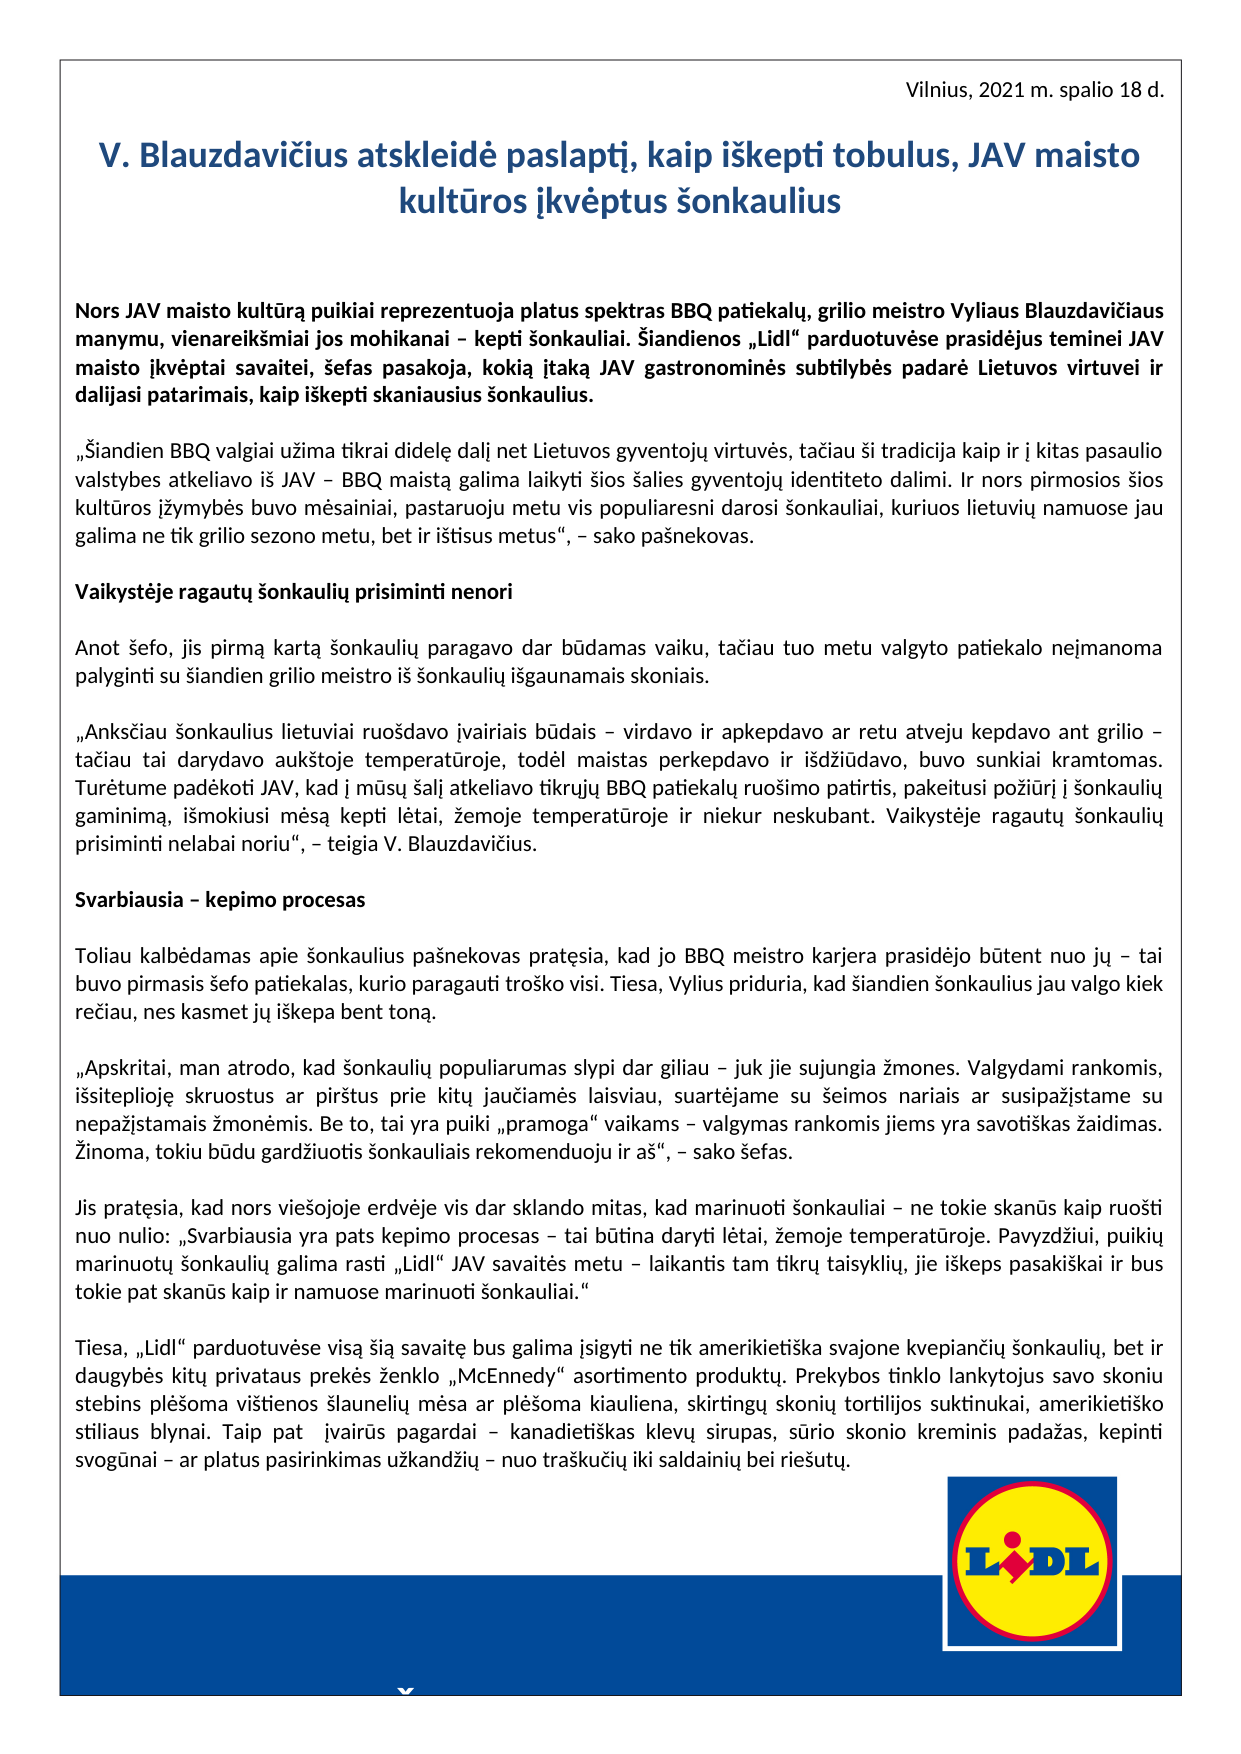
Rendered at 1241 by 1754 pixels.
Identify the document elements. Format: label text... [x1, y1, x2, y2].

text Vaikystėje ragautų šonkaulių prisiminti nenori [75, 577, 1165, 605]
text Nors JAV maisto kultūrą puikiai reprezentuoja platus spektras BBQ patiekalų, grilio meistro Vyliaus Blauzdavičiaus manymu, vienareikšmiai jos mohikanai – kepti šonkauliai. Šiandienos „Lidl“ parduotuvėse prasidėjus teminei JAV maisto įkvėptai savaitei, šefas pasakoja, kokią įtaką JAV gastronominės subtilybės padarė Lietuvos virtuvei ir dalijasi patarimais, kaip iškepti skaniausius šonkaulius. [75, 297, 1165, 409]
text „Šiandien BBQ valgiai užima tikrai didelę dalį net Lietuvos gyventojų virtuvės, tačiau ši tradicija kaip ir į kitas pasaulio valstybes atkeliavo iš JAV – BBQ maistą galima laikyti šios šalies gyventojų identiteto dalimi. Ir nors pirmosios šios kultūros įžymybės buvo mėsainiai, pastaruoju metu vis populiaresni darosi šonkauliai, kuriuos lietuvių namuose jau galima ne tik grilio sezono metu, bet ir ištisus metus“, – sako pašnekovas. [75, 437, 1165, 549]
text Vilnius, 2021 m. spalio 18 d. [75, 75, 1165, 103]
text Tiesa, „Lidl“ parduotuvėse visą šią savaitę bus galima įsigyti ne tik amerikietiška svajone kvepiančių šonkaulių, bet ir daugybės kitų privataus prekės ženklo „McEnnedy“ asortimento produktų. Prekybos tinklo lankytojus savo skoniu stebins plėšoma vištienos šlaunelių mėsa ar plėšoma kiauliena, skirtingų skonių tortilijos suktinukai, amerikietiško stiliaus blynai. Taip pat įvairūs pagardai – kanadietiškas klevų sirupas, sūrio skonio kreminis padažas, kepinti svogūnai – ar platus pasirinkimas užkandžių – nuo traškučių iki saldainių bei riešutų. [75, 1333, 1165, 1473]
picture [0, 0, 1241, 1754]
text Jis pratęsia, kad nors viešojoje erdvėje vis dar sklando mitas, kad marinuoti šonkauliai – ne tokie skanūs kaip ruošti nuo nulio: „Svarbiausia yra pats kepimo procesas – tai būtina daryti lėtai, žemoje temperatūroje. Pavyzdžiui, puikių marinuotų šonkaulių galima rasti „Lidl“ JAV savaitės metu – laikantis tam tikrų taisyklių, jie iškeps pasakiškai ir bus tokie pat skanūs kaip ir namuose marinuoti šonkauliai.“ [75, 1193, 1165, 1305]
text Toliau kalbėdamas apie šonkaulius pašnekovas pratęsia, kad jo BBQ meistro karjera prasidėjo būtent nuo jų – tai buvo pirmasis šefo patiekalas, kurio paragauti troško visi. Tiesa, Vylius priduria, kad šiandien šonkaulius jau valgo kiek rečiau, nes kasmet jų iškepa bent toną. [75, 941, 1165, 1025]
text Svarbiausia – kepimo procesas [75, 885, 1165, 913]
text Anot šefo, jis pirmą kartą šonkaulių paragavo dar būdamas vaiku, tačiau tuo metu valgyto patiekalo neįmanoma palyginti su šiandien grilio meistro iš šonkaulių išgaunamais skoniais. [75, 633, 1165, 689]
text „Apskritai, man atrodo, kad šonkaulių populiarumas slypi dar giliau – juk jie sujungia žmones. Valgydami rankomis, išsiteplioję skruostus ar pirštus prie kitų jaučiamės laisviau, suartėjame su šeimos nariais ar susipažįstame su nepažįstamais žmonėmis. Be to, tai yra puiki „pramoga“ vaikams – valgymas rankomis jiems yra savotiškas žaidimas. Žinoma, tokiu būdu gardžiuotis šonkauliais rekomenduoju ir aš“, – sako šefas. [75, 1053, 1165, 1165]
text „Anksčiau šonkaulius lietuviai ruošdavo įvairiais būdais – virdavo ir apkepdavo ar retu atveju kepdavo ant grilio – tačiau tai darydavo aukštoje temperatūroje, todėl maistas perkepdavo ir išdžiūdavo, buvo sunkiai kramtomas. Turėtume padėkoti JAV, kad į mūsų šalį atkeliavo tikrųjų BBQ patiekalų ruošimo patirtis, pakeitusi požiūrį į šonkaulių gaminimą, išmokiusi mėsą kepti lėtai, žemoje temperatūroje ir niekur neskubant. Vaikystėje ragautų šonkaulių prisiminti nelabai noriu“, – teigia V. Blauzdavičius. [75, 717, 1165, 857]
text V. Blauzdavičius atskleidė paslaptį, kaip iškepti tobulus, JAV maisto kultūros įkvėptus šonkaulius [75, 131, 1165, 223]
